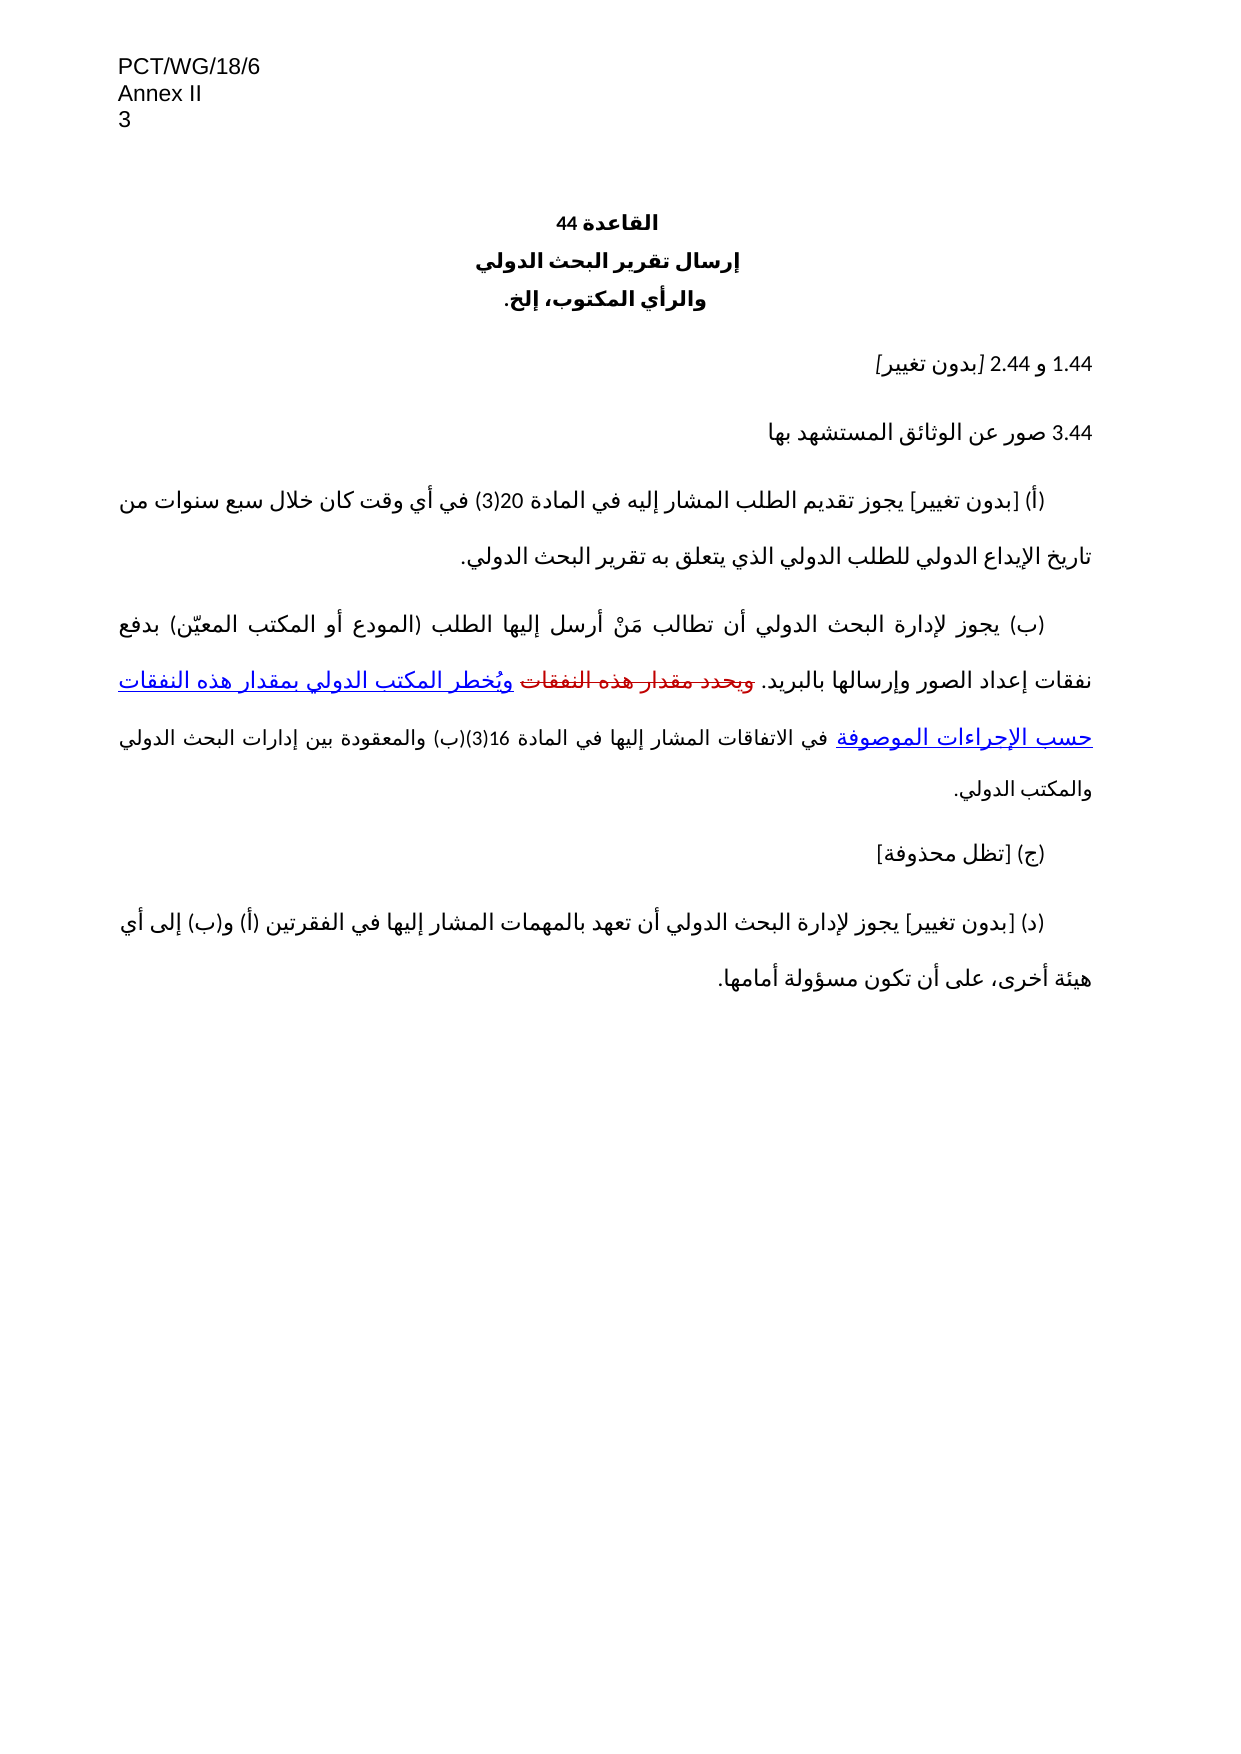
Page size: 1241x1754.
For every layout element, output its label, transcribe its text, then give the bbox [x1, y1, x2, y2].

text (د) [بدون تغيير] يجوز لإدارة البحث الدولي أن تعهد بالمهمات المشار إليها في الفقرتين (أ) و(ب) إلى أي هيئة أخرى، على أن تكون مسؤولة أمامها. [118, 908, 1092, 992]
text (ج) [تظل محذوفة] [118, 839, 1092, 867]
text (ب) يجوز لإدارة البحث الدولي أن تطالب مَنْ أرسل إليها الطلب (المودع أو المكتب المعيّن) بدفع نفقات إعداد الصور وإرسالها بالبريد. ويحدد مقدار هذه النفقات ويُخطر المكتب الدولي بمقدار هذه النفقات حسب الإجراءات الموصوفة في الاتفاقات المشار إليها في المادة 16(3)(ب) والمعقودة بين إدارات البحث الدولي والمكتب الدولي. [118, 611, 1092, 802]
text 1.44 و 2.44 [بدون تغيير] [118, 349, 1092, 377]
title القاعدة 44 إرسال تقرير البحث الدولي والرأي المكتوب، إلخ. [118, 210, 1092, 312]
text (أ) [بدون تغيير] يجوز تقديم الطلب المشار إليه في المادة 20(3) في أي وقت كان خلال سبع سنوات من تاريخ الإيداع الدولي للطلب الدولي الذي يتعلق به تقرير البحث الدولي. [118, 486, 1092, 570]
text 3.44 صور عن الوثائق المستشهد بها [118, 418, 1092, 446]
